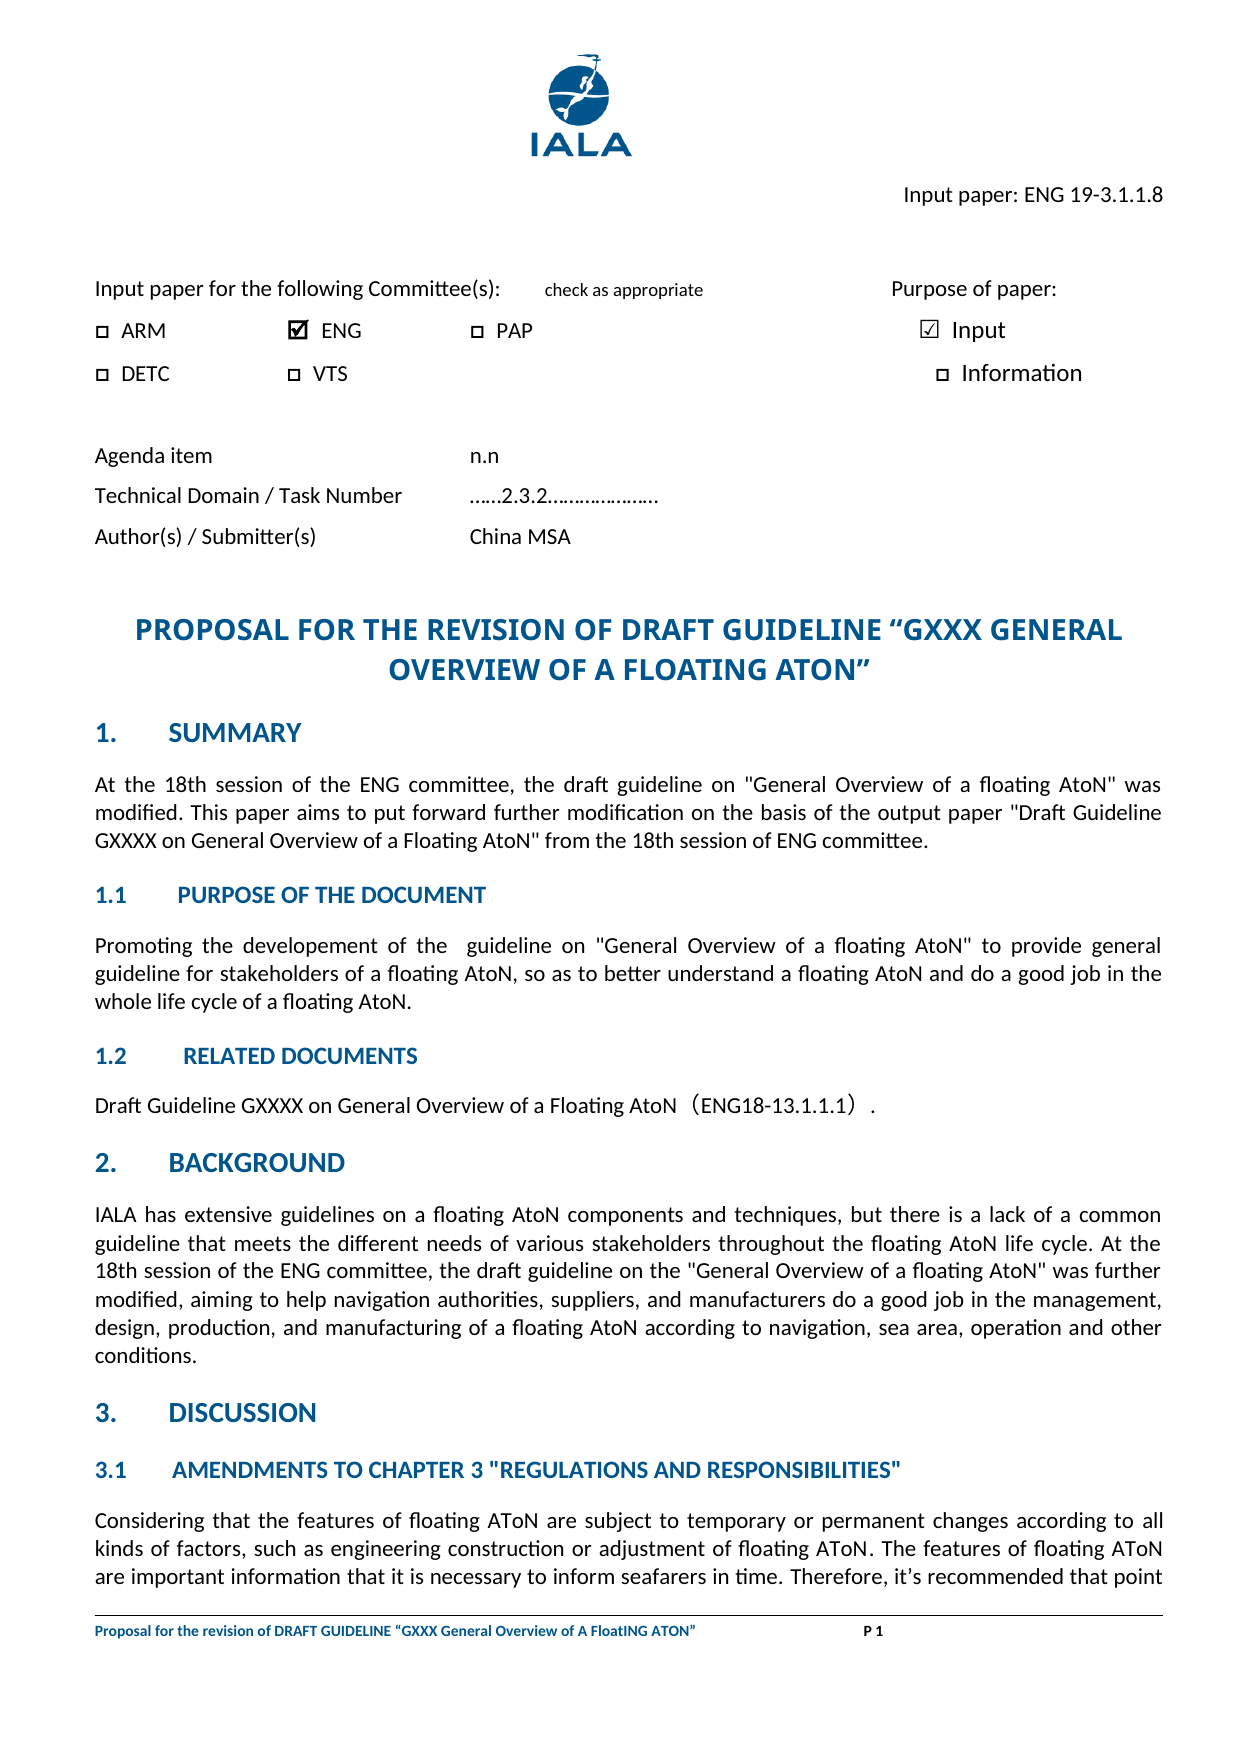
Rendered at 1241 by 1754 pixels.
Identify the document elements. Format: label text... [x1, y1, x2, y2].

subtitle Background [94, 1144, 1163, 1180]
picture [508, 42, 649, 179]
text At the 18th session of the ENG committee, the draft guideline on "General Overview of a floating AtoN" was modified. This paper aims to put forward further modification on the basis of the output paper "Draft Guideline GXXXX on General Overview of a Floating AtoN" from the 18th session of ENG committee. [94, 770, 1163, 854]
text Technical Domain / Task Number ……2.3.2………………… [94, 482, 1163, 510]
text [94, 1506, 1163, 1590]
text Draft Guideline GXXXX on General Overview of a Floating AtoN（ENG18-13.1.1.1）. [94, 1091, 1163, 1119]
text Input paper for the following Committee(s): check as appropriate Purpose of paper: [94, 274, 1163, 302]
subtitle 1.1 Purpose of the document [94, 879, 1089, 910]
subtitle Summary [94, 714, 1163, 749]
text □ ARM ENG □ PAP ☑ Input [94, 314, 1163, 345]
text Author(s) / Submitter(s) China MSA [94, 522, 1163, 550]
subtitle 3.1 Amendments to Chapter 3 "Regulations and Responsibilities" [94, 1454, 1089, 1485]
title Proposal for the revision of DRAFT GUIDELINE “GXXX General Overview of A FloatING ATON” [94, 609, 1163, 689]
text □ DETC □ VTS □ Information [94, 358, 1163, 388]
text Agenda item n.n [94, 441, 1163, 469]
subtitle Discussion [94, 1394, 1163, 1429]
text IALA has extensive guidelines on a floating AtoN components and techniques, but there is a lack of a common guideline that meets the different needs of various stakeholders throughout the floating AtoN life cycle. At the 18th session of the ENG committee, the draft guideline on the "General Overview of a floating AtoN" was further modified, aiming to help navigation authorities, suppliers, and manufacturers do a good job in the management, design, production, and manufacturing of a floating AtoN according to navigation, sea area, operation and other conditions. [94, 1201, 1163, 1369]
subtitle 1.2 Related documents [94, 1040, 1089, 1070]
text Promoting the developement of the guideline on "General Overview of a floating AtoN" to provide general guideline for stakeholders of a floating AtoN, so as to better understand a floating AtoN and do a good job in the whole life cycle of a floating AtoN. [94, 931, 1163, 1015]
text Input paper: ENG 19-3.1.1.8 [94, 181, 1163, 208]
